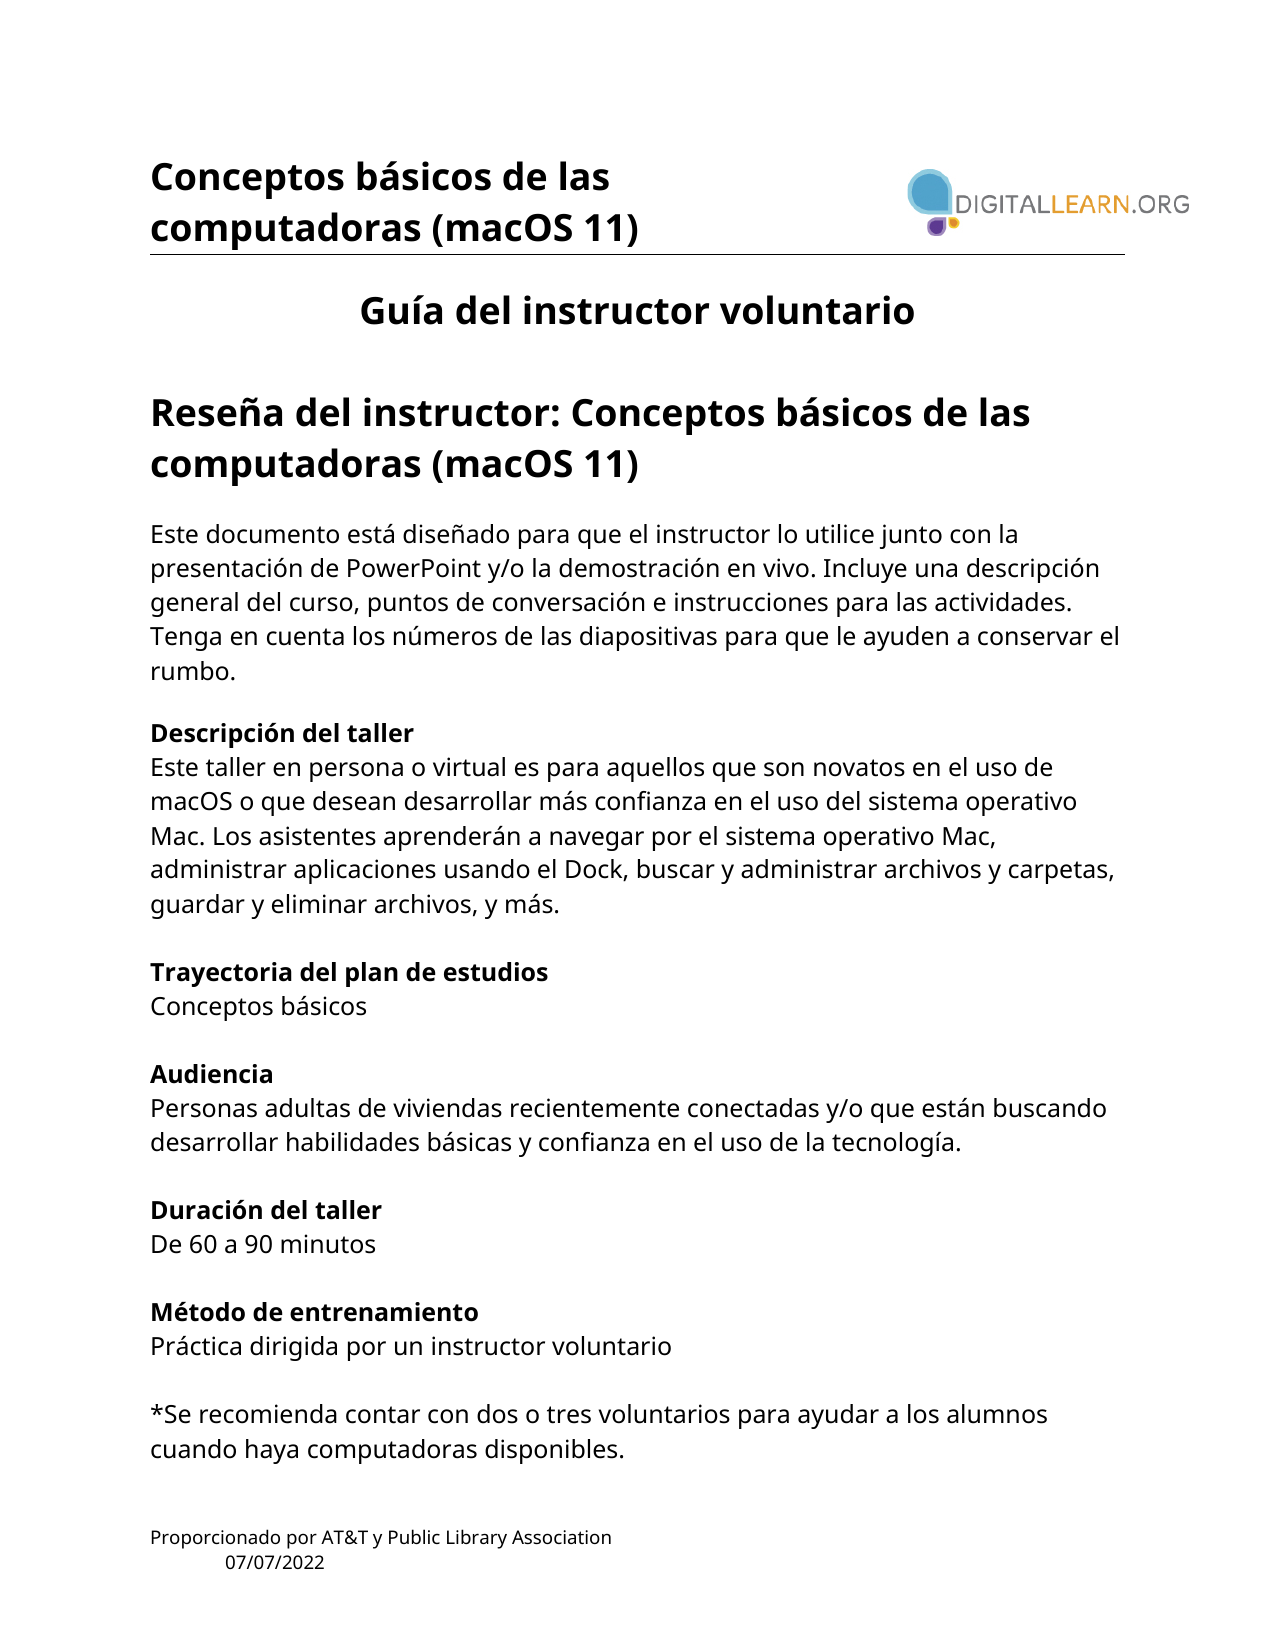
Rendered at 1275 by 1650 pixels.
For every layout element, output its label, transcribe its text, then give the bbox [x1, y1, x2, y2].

text Práctica dirigida por un instructor voluntario [150, 1329, 1125, 1363]
text Reseña del instructor: Conceptos básicos de las computadoras (macOS 11) [150, 386, 1125, 517]
text Guía del instructor voluntario [150, 284, 1125, 335]
text Este documento está diseñado para que el instructor lo utilice junto con la presentación de PowerPoint y/o la demostración en vivo. Incluye una descripción general del curso, puntos de conversación e instrucciones para las actividades. Tenga en cuenta los números de las diapositivas para que le ayuden a conservar el rumbo. [150, 517, 1125, 716]
text Personas adultas de viviendas recientemente conectadas y/o que están buscando desarrollar habilidades básicas y confianza en el uso de la tecnología. [150, 1091, 1125, 1159]
text De 60 a 90 minutos [150, 1227, 1125, 1261]
text Conceptos básicos [150, 988, 1125, 1022]
text Audiencia [150, 1057, 1125, 1091]
text Método de entrenamiento [150, 1295, 1125, 1329]
picture [907, 169, 1189, 236]
text Conceptos básicos de las computadoras (macOS 11) [150, 150, 1125, 254]
text Descripción del taller [150, 716, 1125, 750]
text *Se recomienda contar con dos o tres voluntarios para ayudar a los alumnos cuando haya computadoras disponibles. [150, 1397, 1125, 1465]
text Trayectoria del plan de estudios [150, 954, 1125, 988]
text Este taller en persona o virtual es para aquellos que son novatos en el uso de macOS o que desean desarrollar más confianza en el uso del sistema operativo Mac. Los asistentes aprenderán a navegar por el sistema operativo Mac, administrar aplicaciones usando el Dock, buscar y administrar archivos y carpetas, guardar y eliminar archivos, y más. [150, 750, 1125, 920]
text Duración del taller [150, 1193, 1125, 1227]
